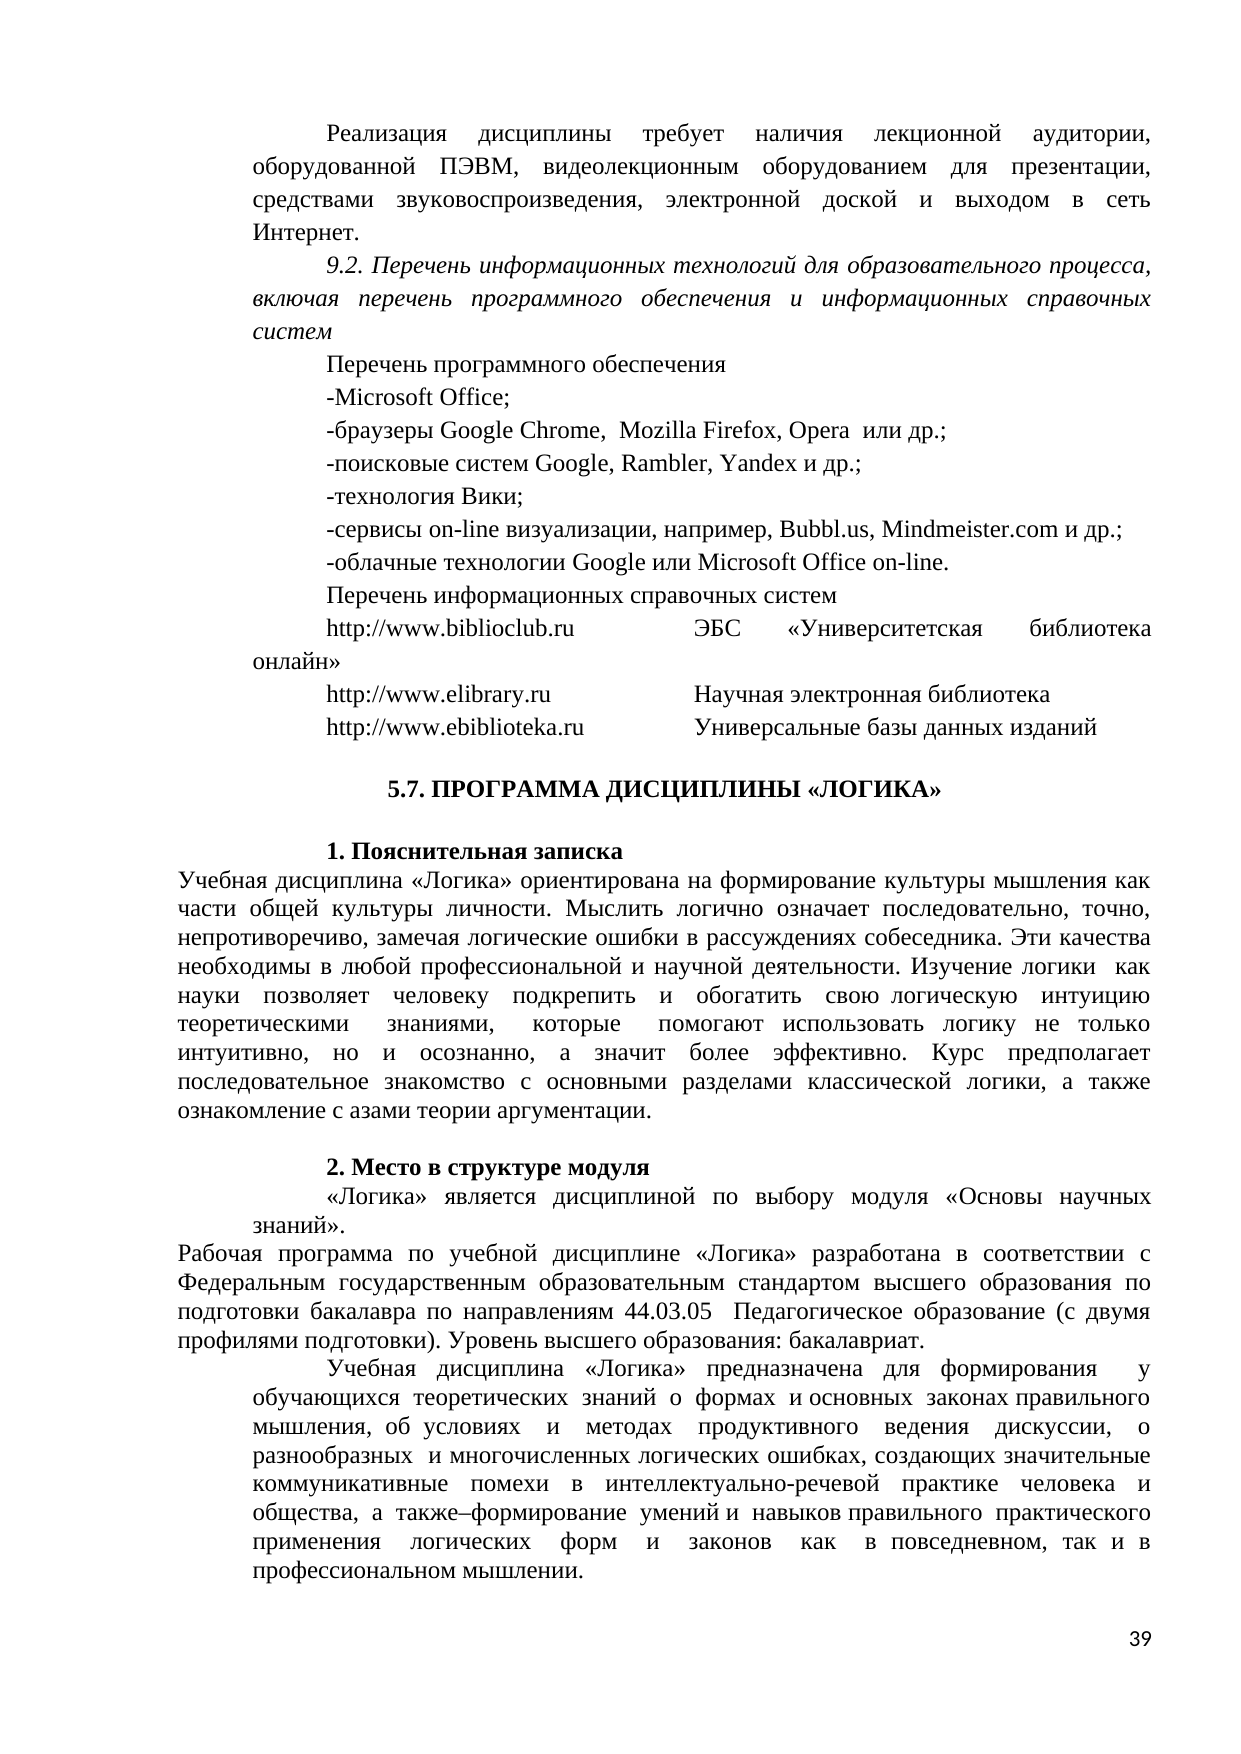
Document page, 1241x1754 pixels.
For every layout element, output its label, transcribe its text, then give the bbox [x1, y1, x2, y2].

text 1. Пояснительная записка [252, 836, 1152, 865]
text Рабочая программа по учебной дисциплине «Логика» разработана в соответствии с Федеральным государственным образовательным стандартом высшего образования по подготовки бакалавра по направлениям 44.03.05 Педагогическое образование (с двумя профилями подготовки). Уровень высшего образования: бакалавриат. [177, 1238, 1152, 1353]
text -сервисы on-line визуализации, например, Bubbl.us, Mindmeister.com и др.; [252, 514, 1152, 543]
text -облачные технологии Google или Microsoft Office on-line. [252, 547, 1152, 576]
text «Логика» является дисциплиной по выбору модуля «Основы научных знаний». [252, 1181, 1152, 1238]
text Учебная дисциплина «Логика» ориентирована на формирование культуры мышления как части общей культуры личности. Мыслить логично означает последовательно, точно, непротиворечиво, замечая логические ошибки в рассуждениях собеседника. Эти качества необходимы в любой профессиональной и научной деятельности. Изучение логики как науки позволяет человеку подкрепить и обогатить свою логическую интуицию теоретическими знаниями, которые помогают использовать логику не только интуитивно, но и осознанно, а значит более эффективно. Курс предполагает последовательное знакомство с основными разделами классической логики, а также ознакомление с азами теории аргументации. [177, 865, 1152, 1123]
text Перечень информационных справочных систем [252, 580, 1152, 609]
text http://www.ebiblioteka.ru Универсальные базы данных изданий [252, 712, 1152, 741]
text -технология Вики; [252, 481, 1152, 510]
text 5.7. ПРОГРАММА ДИСЦИПЛИНЫ «ЛОГИКА» [177, 774, 1152, 803]
text 9.2. Перечень информационных технологий для образовательного процесса, включая перечень программного обеспечения и информационных справочных систем [252, 250, 1152, 345]
text Реализация дисциплины требует наличия лекционной аудитории, оборудованной ПЭВМ, видеолекционным оборудованием для презентации, средствами звуковоспроизведения, электронной доской и выходом в сеть Интернет. [252, 118, 1152, 246]
text Учебная дисциплина «Логика» предназначена для формирования у обучающихся теоретических знаний о формах и основных законах правильного мышления, об условиях и методах продуктивного ведения дискуссии, о разнообразных и многочисленных логических ошибках, создающих значительные коммуникативные помехи в интеллектуально-речевой практике человека и общества, а также–формирование умений и навыков правильного практического применения логических форм и законов как в повседневном, так и в профессиональном мышлении. [252, 1353, 1152, 1583]
text http://www.biblioclub.ru ЭБС «Университетская библиотека онлайн» [252, 613, 1152, 675]
text -браузеры Google Chrome, Mozilla Firefox, Opera или др.; [252, 415, 1152, 444]
text -Microsoft Office; [252, 382, 1152, 411]
text Перечень программного обеспечения [252, 349, 1152, 378]
text http://www.elibrary.ru Научная электронная библиотека [252, 679, 1152, 708]
text 2. Место в структуре модуля [252, 1152, 1152, 1181]
text -поисковые систем Google, Rambler, Yandex и др.; [252, 448, 1152, 477]
